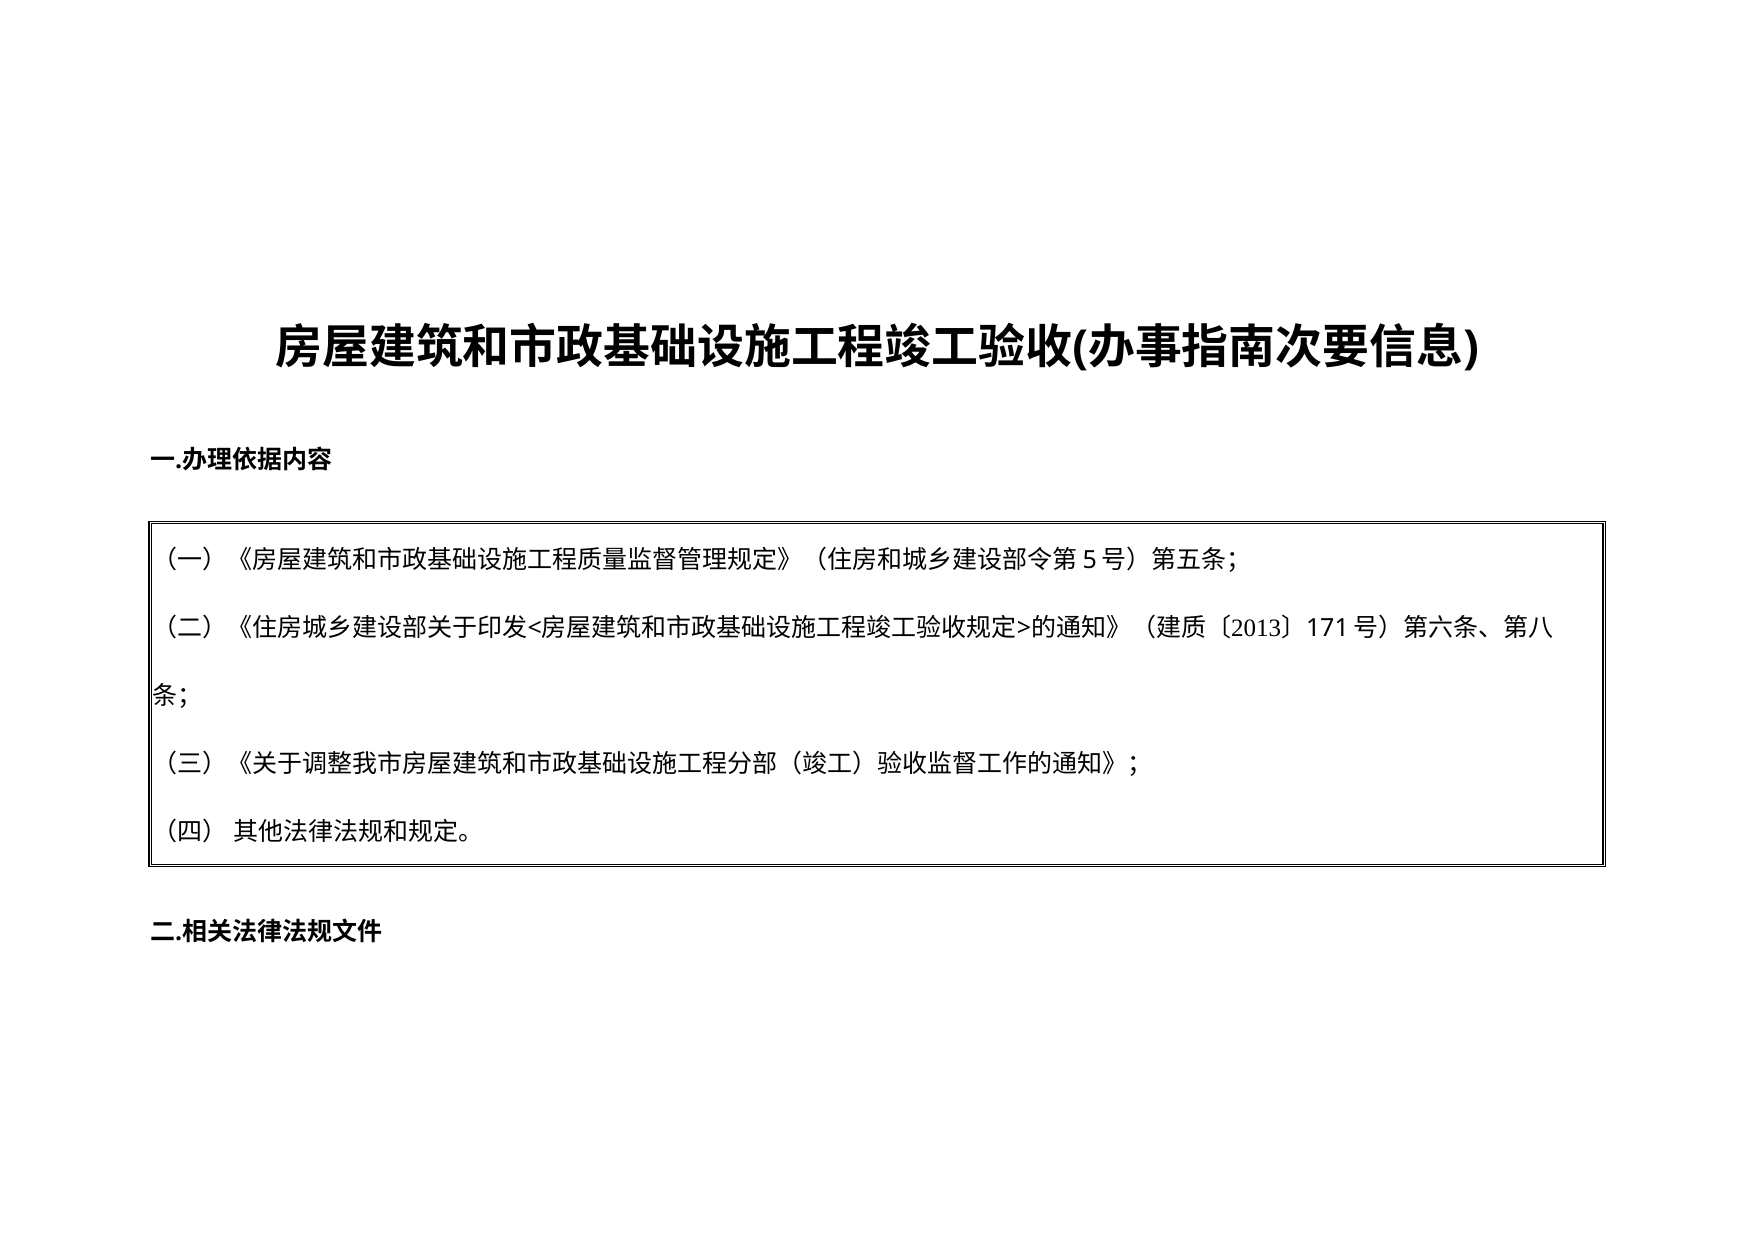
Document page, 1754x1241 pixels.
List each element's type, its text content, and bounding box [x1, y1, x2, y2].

text 一.办理依据内容 [150, 424, 1604, 492]
table_header （一）《房屋建筑和市政基础设施工程质量监督管理规定》（住房和城乡建设部令第5号）第五条； （二）《住房城乡建设部关于印发<房屋建筑和市政基础设施工程竣工验收规定>的通知》（建质〔2013〕171号）第六条、第八条； （三）《关于调整我市房屋建筑和市政基础设施工程分部（竣工）验收监督工作的通知》； （四） 其他法律法规和规定。 [152, 524, 1602, 864]
text 房屋建筑和市政基础设施工程竣工验收(办事指南次要信息) [150, 293, 1604, 394]
text 二.相关法律法规文件 [150, 896, 1604, 964]
